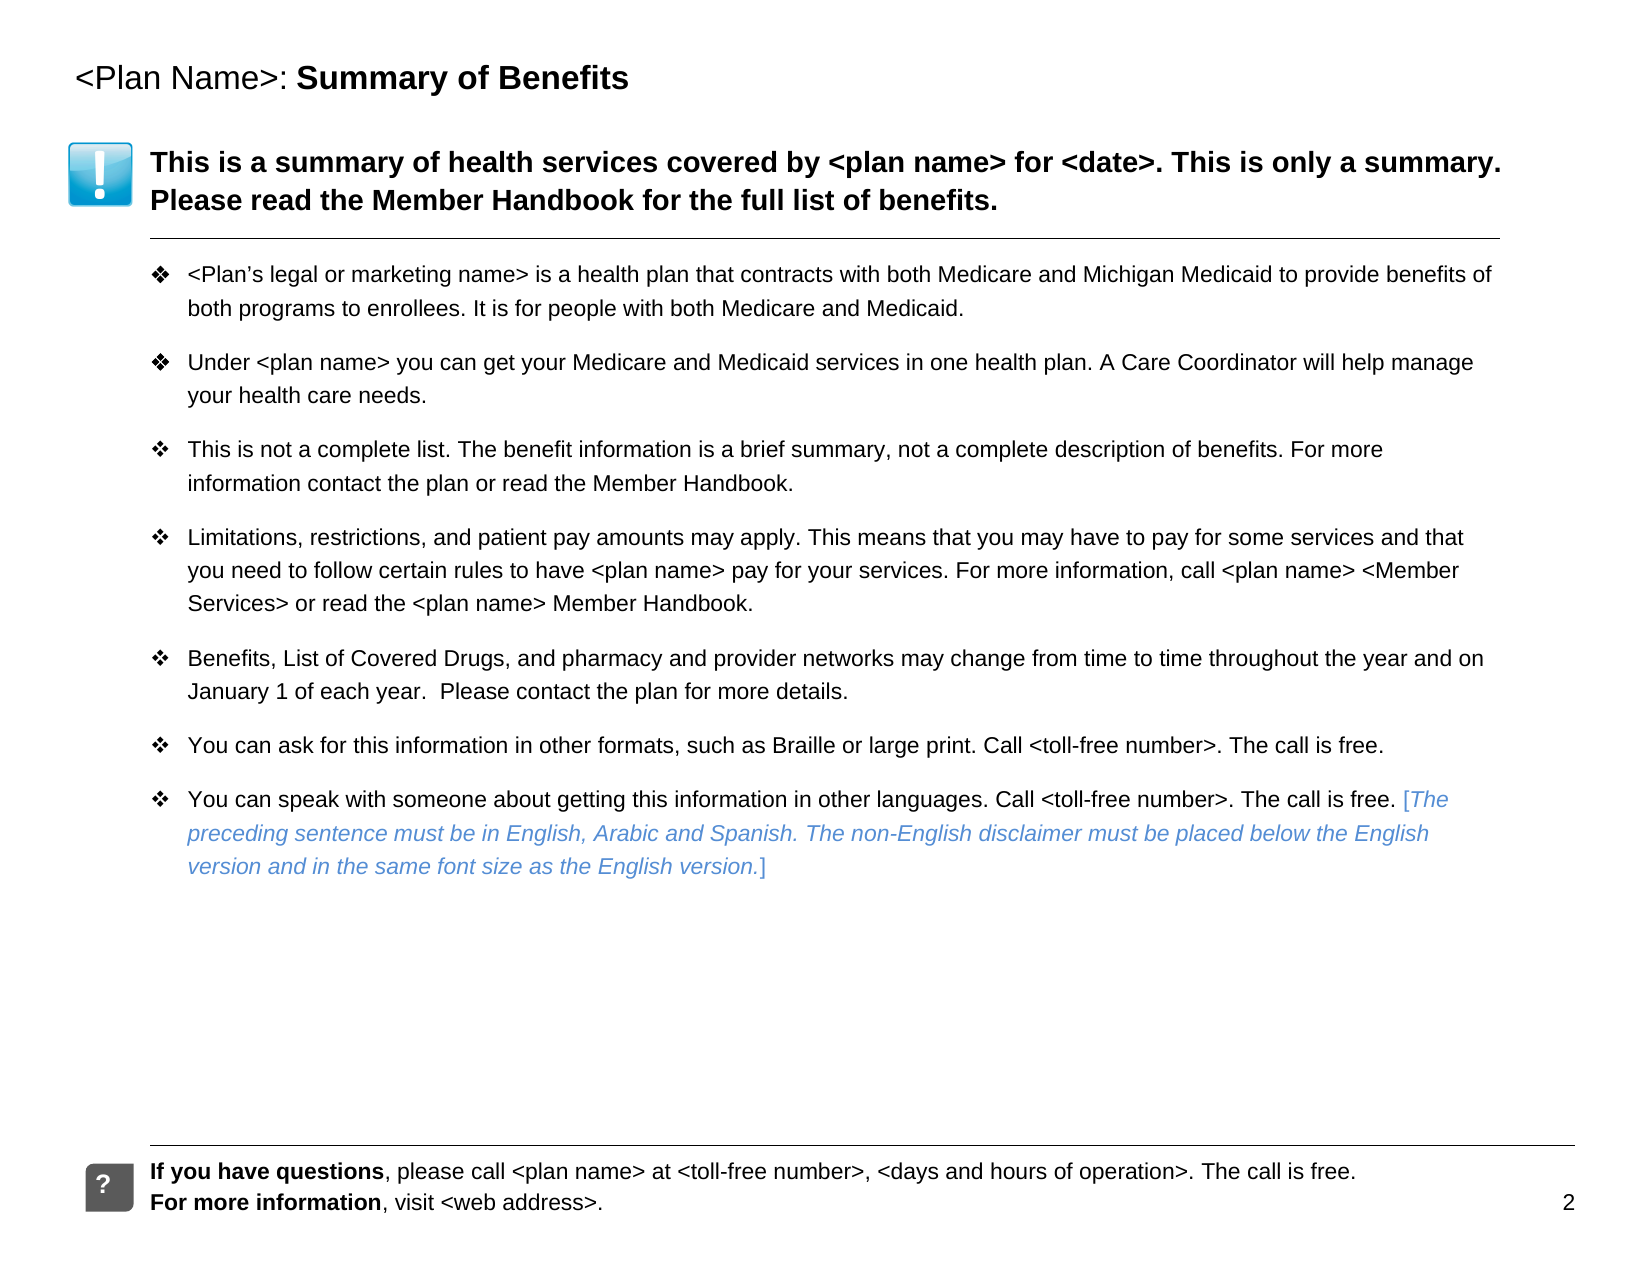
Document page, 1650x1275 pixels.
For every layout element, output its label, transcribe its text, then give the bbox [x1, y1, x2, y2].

list Under <plan name> you can get your Medicare and Medicaid services in one health plan. A Care Coordinator will help manage your health care needs. [150, 343, 1500, 410]
list You can ask for this information in other formats, such as Braille or large print. Call <toll-free number>. The call is free. [150, 727, 1500, 760]
list Limitations, restrictions, and patient pay amounts may apply. This means that you may have to pay for some services and that you need to follow certain rules to have <plan name> pay for your services. For more information, call <plan name> <Member Services> or read the <plan name> Member Handbook. [150, 518, 1500, 618]
list Benefits, List of Covered Drugs, and pharmacy and provider networks may change from time to time throughout the year and on January 1 of each year. Please contact the plan for more details. [150, 639, 1500, 706]
list You can speak with someone about getting this information in other languages. Call <toll-free number>. The call is free. [The preceding sentence must be in English, Arabic and Spanish. The non-English disclaimer must be placed below the English version and in the same font size as the English version.] [150, 781, 1500, 881]
text This is a summary of health services covered by <plan name> for <date>. This is only a summary. Please read the Member Handbook for the full list of benefits. [150, 142, 1509, 217]
list This is not a complete list. The benefit information is a brief summary, not a complete description of benefits. For more information contact the plan or read the Member Handbook. [150, 431, 1500, 498]
list <Plan’s legal or marketing name> is a health plan that contracts with both Medicare and Michigan Medicaid to provide benefits of both programs to enrollees. It is for people with both Medicare and Medicaid. [150, 239, 1500, 323]
picture [68, 145, 133, 207]
